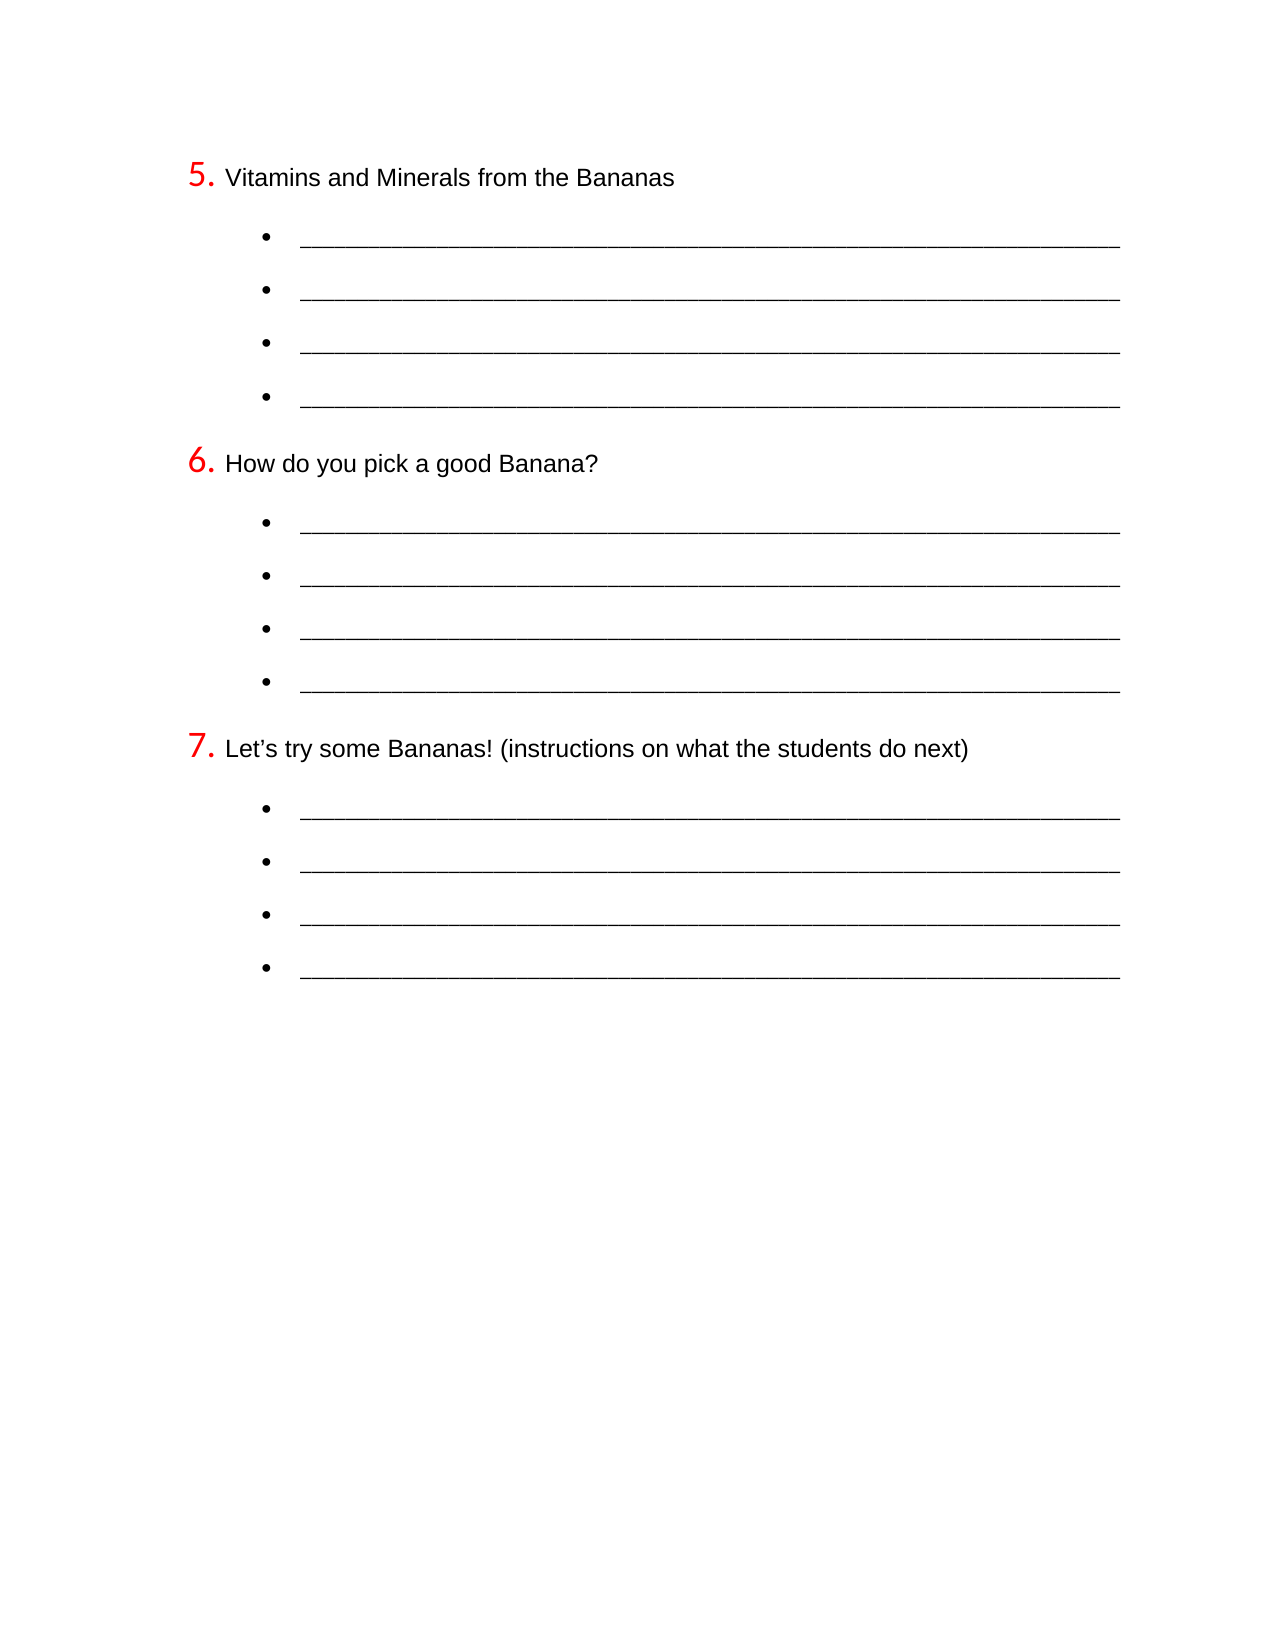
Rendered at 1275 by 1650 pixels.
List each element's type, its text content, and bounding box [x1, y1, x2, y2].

list ________________________________________________________________________ [262, 383, 1125, 411]
list How do you pick a good Banana? [187, 436, 1125, 481]
list ________________________________________________________________________ [262, 509, 1125, 537]
list Let’s try some Bananas! (instructions on what the students do next) [187, 721, 1125, 767]
list Vitamins and Minerals from the Bananas [187, 150, 1125, 196]
list ________________________________________________________________________ [262, 901, 1125, 929]
list ________________________________________________________________________ [262, 848, 1125, 876]
list ________________________________________________________________________ [262, 615, 1125, 643]
list ________________________________________________________________________ [262, 562, 1125, 590]
list ________________________________________________________________________ [262, 329, 1125, 358]
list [262, 223, 1125, 252]
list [262, 277, 1125, 304]
list ________________________________________________________________________ [262, 954, 1125, 982]
list ________________________________________________________________________ [262, 668, 1125, 696]
list ________________________________________________________________________ [262, 795, 1125, 823]
